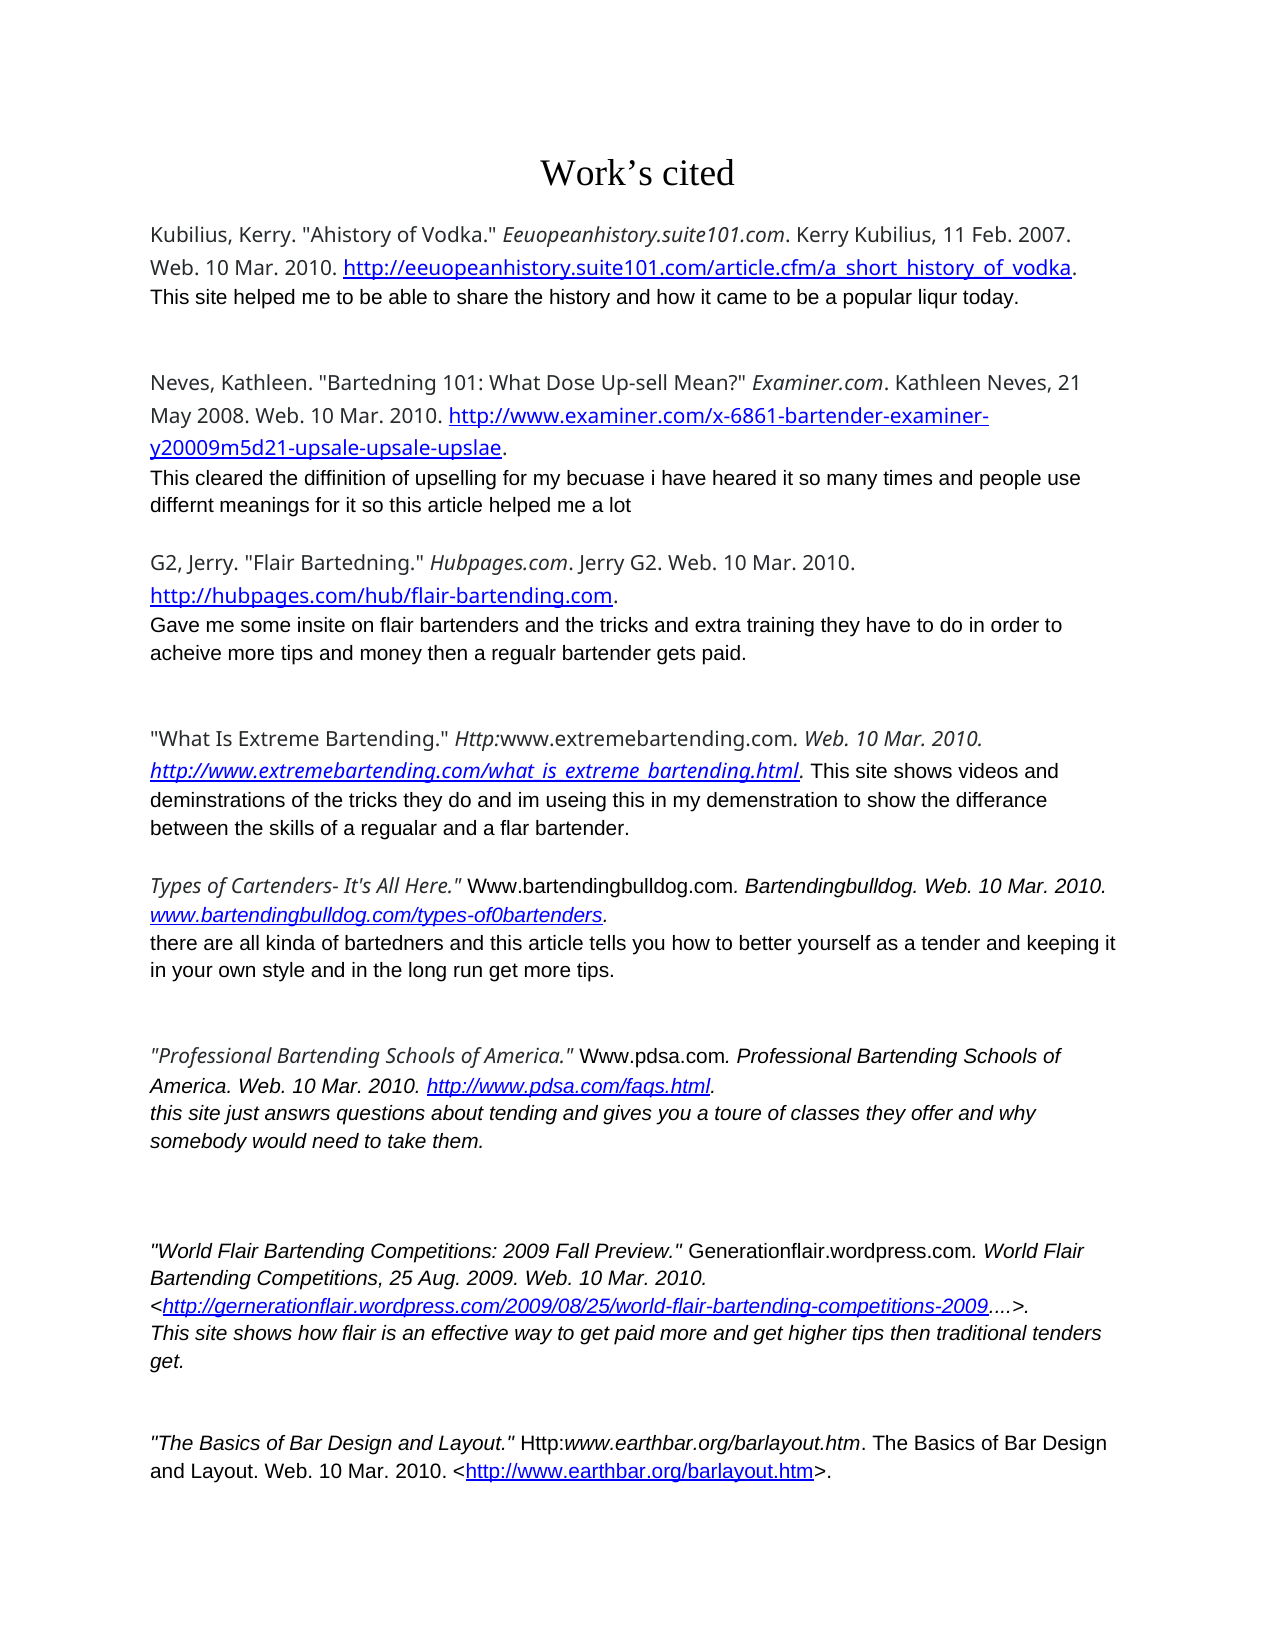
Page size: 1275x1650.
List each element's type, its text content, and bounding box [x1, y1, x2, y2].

text Work’s cited [150, 150, 1125, 193]
